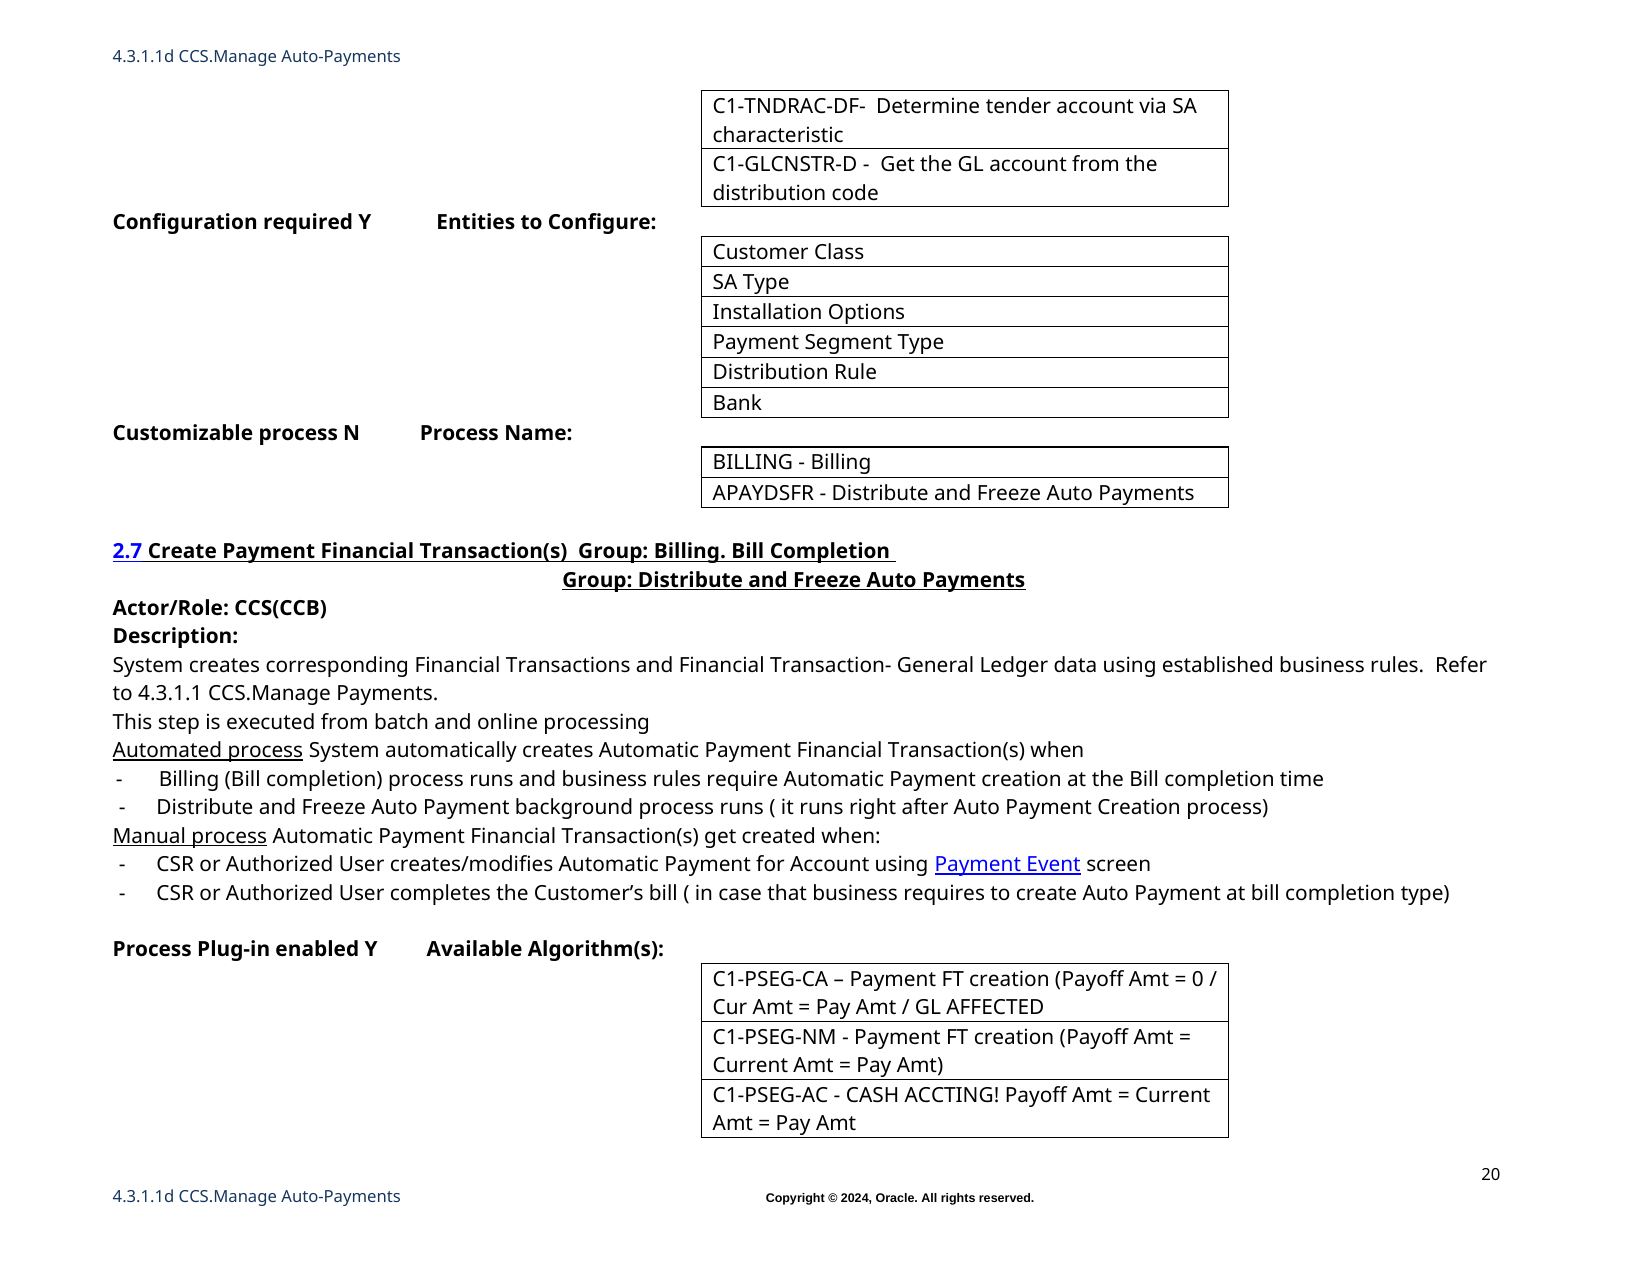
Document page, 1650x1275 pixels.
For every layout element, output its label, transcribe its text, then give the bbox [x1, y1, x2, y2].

text Customizable process N Process Name: [112, 418, 1500, 446]
table_cell SA Type [702, 267, 1228, 296]
table_cell Bank [702, 388, 1228, 417]
table_cell C1-TNDRAC-DF- Determine tender account via SA characteristic [702, 91, 1228, 148]
list Distribute and Freeze Auto Payment background process runs ( it runs right after Auto Payment Creation process) [119, 792, 1500, 821]
table_cell Payment Segment Type [702, 327, 1228, 357]
table_cell C1-PSEG-NM - Payment FT creation (Payoff Amt = Current Amt = Pay Amt) [702, 1022, 1228, 1079]
table_cell Distribution Rule [702, 358, 1228, 387]
text Configuration required Y Entities to Configure: [112, 207, 1500, 236]
table_header Customer Class [702, 237, 1228, 266]
table_header BILLING - Billing [702, 448, 1228, 477]
list Billing (Bill completion) process runs and business rules require Automatic Payment creation at the Bill completion time [116, 764, 1500, 792]
text Actor/Role: CCS(CCB) [112, 593, 1500, 622]
table_cell C1-PSEG-AC - CASH ACCTING! Payoff Amt = Current Amt = Pay Amt [702, 1080, 1228, 1137]
table_header C1-PSEG-CA – Payment FT creation (Payoff Amt = 0 / Cur Amt = Pay Amt / GL AFFECTED [702, 964, 1228, 1021]
text This step is executed from batch and online processing [112, 707, 1500, 735]
table_cell APAYDSFR - Distribute and Freeze Auto Payments [702, 478, 1228, 507]
text System creates corresponding Financial Transactions and Financial Transaction- General Ledger data using established business rules. Refer to 4.3.1.1 CCS.Manage Payments. [112, 650, 1500, 707]
list CSR or Authorized User creates/modifies Automatic Payment for Account using Payment Event screen [119, 849, 1500, 878]
text Group: Distribute and Freeze Auto Payments [112, 565, 1500, 593]
text Manual process Automatic Payment Financial Transaction(s) get created when: [112, 821, 1500, 849]
table_cell Installation Options [702, 297, 1228, 326]
text Description: [112, 622, 1500, 650]
table_cell C1-GLCNSTR-D - Get the GL account from the distribution code [702, 149, 1228, 206]
list CSR or Authorized User completes the Customer’s bill ( in case that business requires to create Auto Payment at bill completion type) [119, 878, 1500, 906]
text Process Plug-in enabled Y Available Algorithm(s): [112, 934, 1500, 963]
text 2.7 Create Payment Financial Transaction(s) Group: Billing. Bill Completion [112, 536, 1500, 565]
text Automated process System automatically creates Automatic Payment Financial Transaction(s) when [112, 735, 1500, 764]
